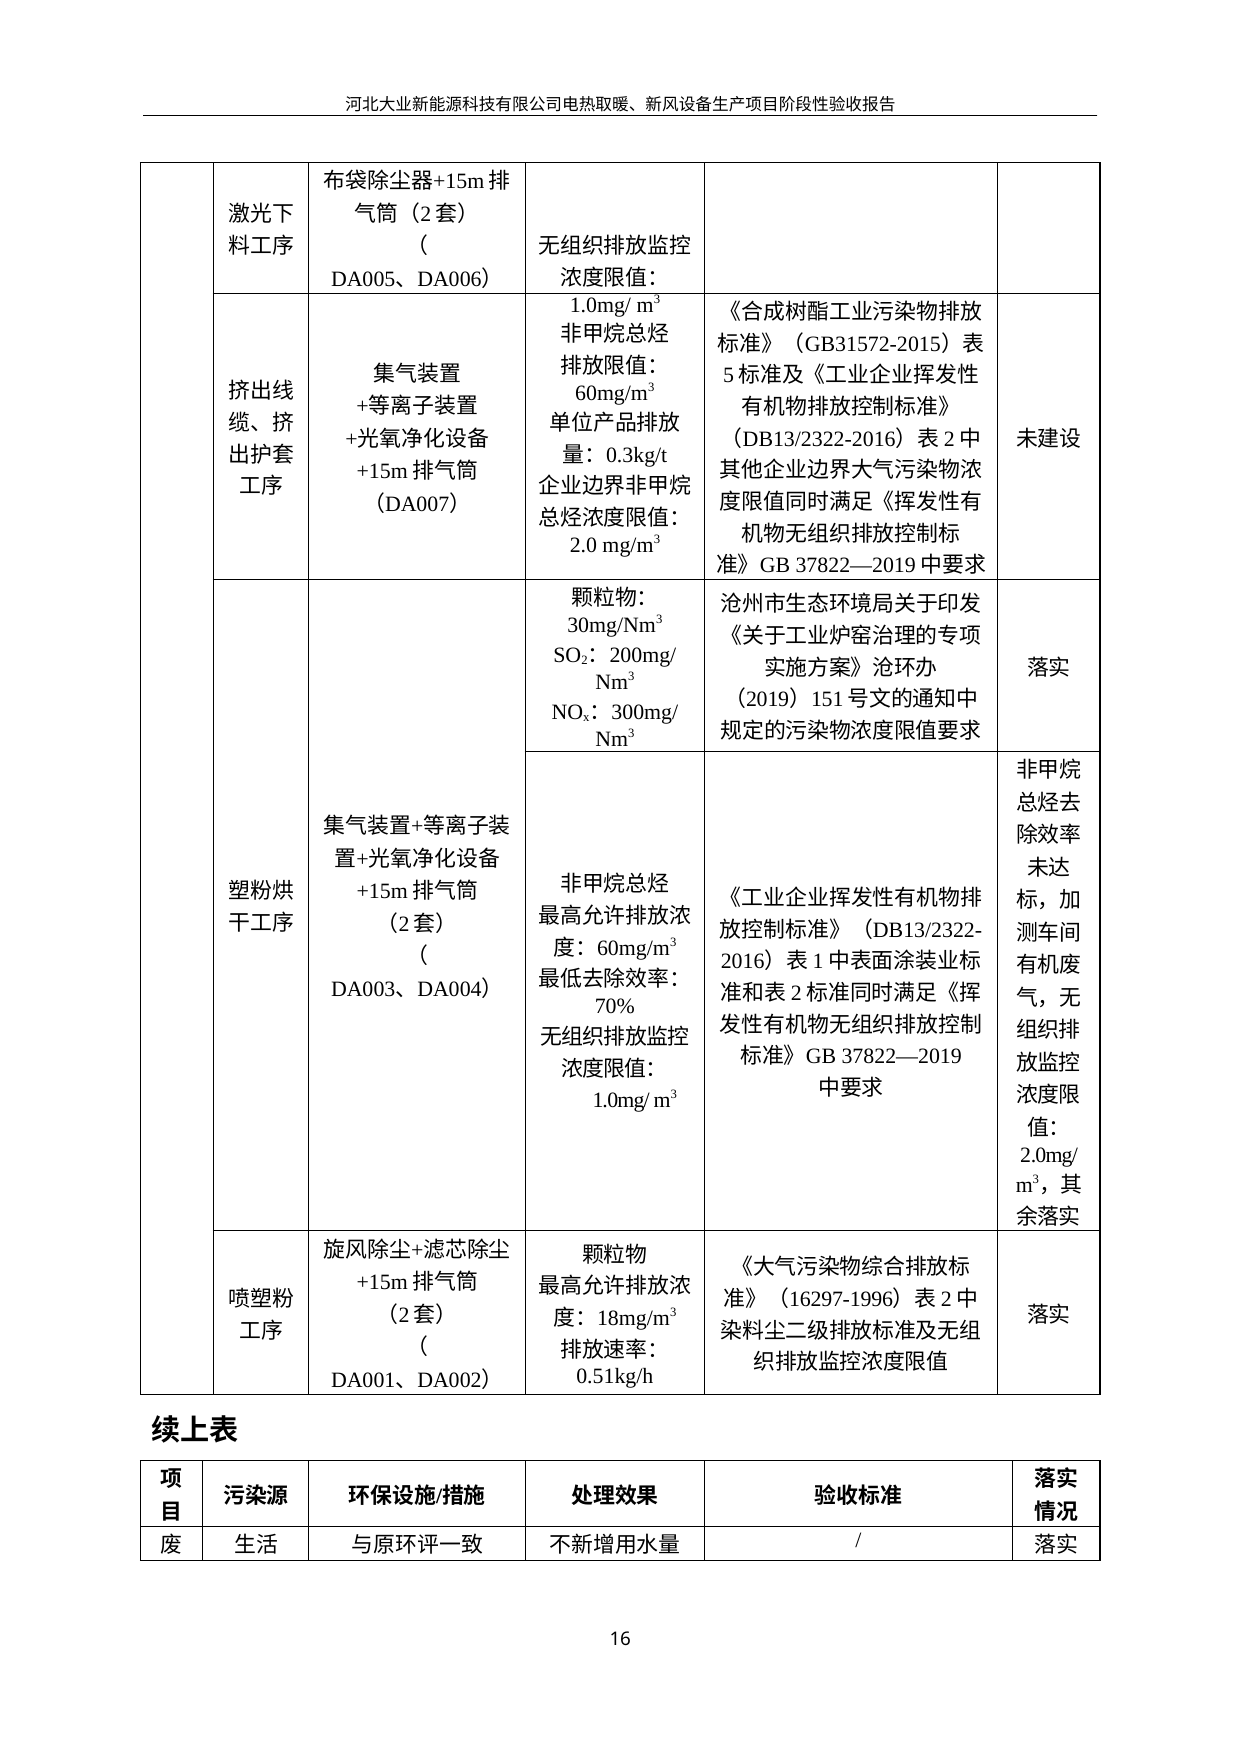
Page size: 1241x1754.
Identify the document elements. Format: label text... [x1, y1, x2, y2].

table_header 处理效果 [526, 1461, 704, 1526]
table_header 验收标准 [705, 1461, 1012, 1526]
table_cell 落实 [998, 1231, 1099, 1394]
table_cell 颗粒物：30mg/Nm3 SO2：200mg/Nm3 NOx：300mg/Nm3 [526, 580, 704, 751]
table_cell 《工业企业挥发性有机物排放控制标准》（DB13/2322-2016）表1中表面涂装业标准和表2标准同时满足《挥发性有机物无组织排放控制标准》GB 37822—2019 中要求 [705, 752, 997, 1230]
table_cell 落实 [998, 580, 1099, 751]
table_header 项目 [141, 1461, 202, 1526]
table_cell 布袋除尘器+15m排气筒（2套）（DA005、DA006） [309, 163, 525, 293]
table_cell 激光下料工序 [214, 163, 308, 293]
table_cell 旋风除尘+滤芯除尘+15m排气筒 （2套） （DA001、DA002） [309, 1231, 525, 1394]
table_cell 集气装置 +等离子装置 +光氧净化设备 +15m排气筒 （DA007） [309, 294, 525, 579]
table_cell 与原环评一致 [309, 1527, 525, 1559]
table_cell 颗粒物 最高允许排放浓度：18mg/m3 排放速率：0.51kg/h [526, 1231, 704, 1394]
subtitle 续上表 [151, 1395, 1089, 1460]
table_cell 挤出线缆、挤出护套工序 [214, 294, 308, 579]
table_cell 塑粉烘干工序 [214, 580, 308, 1230]
table_header 污染源 [203, 1461, 308, 1526]
table_cell 不新增用水量 [526, 1527, 704, 1559]
table_cell 未建设 [998, 294, 1099, 579]
table_cell 非甲烷总烃 排放限值：60mg/m3 单位产品排放量：0.3kg/t 企业边界非甲烷总烃浓度限值：2.0 mg/m3 [526, 294, 704, 579]
table_header 环保设施/措施 [309, 1461, 525, 1526]
table_cell 集气装置+等离子装置+光氧净化设备+15m排气筒 （2套） （DA003、DA004） [309, 580, 525, 1230]
table_header 落实 情况 [1013, 1461, 1099, 1526]
table_cell 沧州市生态环境局关于印发《关于工业炉窑治理的专项实施方案》沧环办（2019）151号文的通知中规定的污染物浓度限值要求 [705, 580, 997, 751]
table_cell 《合成树酯工业污染物排放标准》（GB31572-2015）表5标准及《工业企业挥发性有机物排放控制标准》（DB13/2322-2016）表2中其他企业边界大气污染物浓度限值同时满足《挥发性有机物无组织排放控制标准》GB 37822—2019中要求 [705, 294, 997, 579]
table_cell 废水 [141, 1527, 202, 1559]
table_cell 《大气污染物综合排放标准》（16297-1996）表2中染料尘二级排放标准及无组织排放监控浓度限值 [705, 1231, 997, 1394]
table_cell 非甲烷总烃去除效率未达标，加测车间有机废气，无组织排放监控浓度限值： 2.0mg/ m3，其余落实 [998, 752, 1099, 1230]
table_cell / [705, 1527, 1012, 1559]
table_cell 喷塑粉工序 [214, 1231, 308, 1394]
table_cell 生活 污水 [203, 1527, 308, 1559]
table_cell 非甲烷总烃 最高允许排放浓度：60mg/m3 最低去除效率：70% 无组织排放监控浓度限值： 1.0mg/ m3 [526, 752, 704, 1230]
table_cell 落实 [1013, 1527, 1099, 1559]
